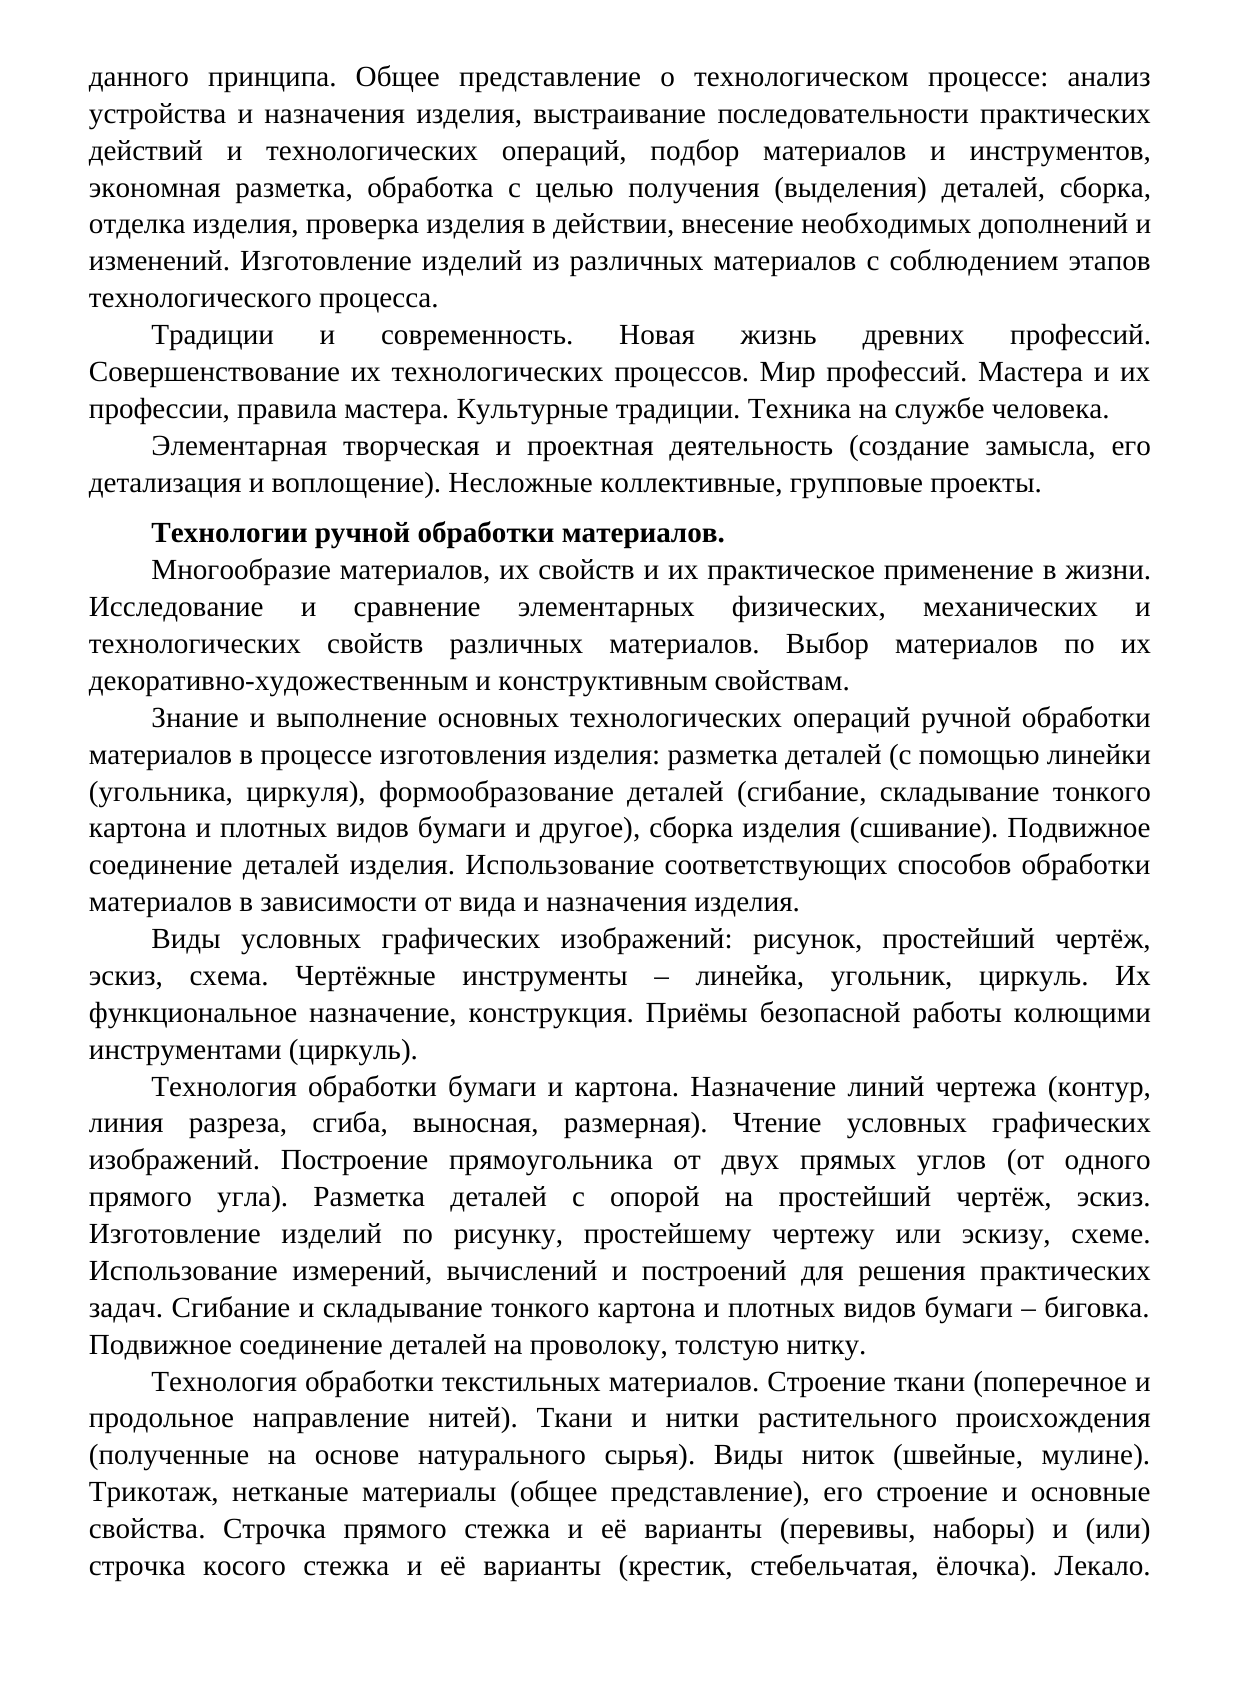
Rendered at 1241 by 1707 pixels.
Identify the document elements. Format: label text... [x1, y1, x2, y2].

text Виды условных графических изображений: рисунок, простейший чертёж, эскиз, схема. Чертёжные инструменты – линейка, угольник, циркуль. Их функциональное назначение, конструкция. Приёмы безопасной работы колющими инструментами (циркуль). [89, 921, 1152, 1065]
text Знание и выполнение основных технологических операций ручной обработки материалов в процессе изготовления изделия: разметка деталей (с помощью линейки (угольника, циркуля), формообразование деталей (сгибание, складывание тонкого картона и плотных видов бумаги и другое), сборка изделия (сшивание). Подвижное соединение деталей изделия. Использование соответствующих способов обработки материалов в зависимости от вида и назначения изделия. [89, 700, 1152, 918]
text Традиции и современность. Новая жизнь древних профессий. Совершенствование их технологических процессов. Мир профессий. Мастера и их профессии, правила мастера. Культурные традиции. Техника на службе человека. [89, 317, 1152, 424]
text Технологии ручной обработки материалов. [89, 516, 1152, 549]
text Элементарная творческая и проектная деятельность (создание замысла, его детализация и воплощение). Несложные коллективные, групповые проекты. [89, 428, 1152, 498]
text Технология обработки бумаги и картона. Назначение линий чертежа (контур, линия разреза, сгиба, выносная, размерная). Чтение условных графических изображений. Построение прямоугольника от двух прямых углов (от одного прямого угла). Разметка деталей с опорой на простейший чертёж, эскиз. Изготовление изделий по рисунку, простейшему чертежу или эскизу, схеме. Использование измерений, вычислений и построений для решения практических задач. Сгибание и складывание тонкого картона и плотных видов бумаги – биговка. Подвижное соединение деталей на проволоку, толстую нитку. [89, 1069, 1152, 1360]
text Многообразие материалов, их свойств и их практическое применение в жизни. Исследование и сравнение элементарных физических, механических и технологических свойств различных материалов. Выбор материалов по их декоративно-художественным и конструктивным свойствам. [89, 552, 1152, 697]
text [89, 1364, 1152, 1582]
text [89, 59, 1152, 314]
